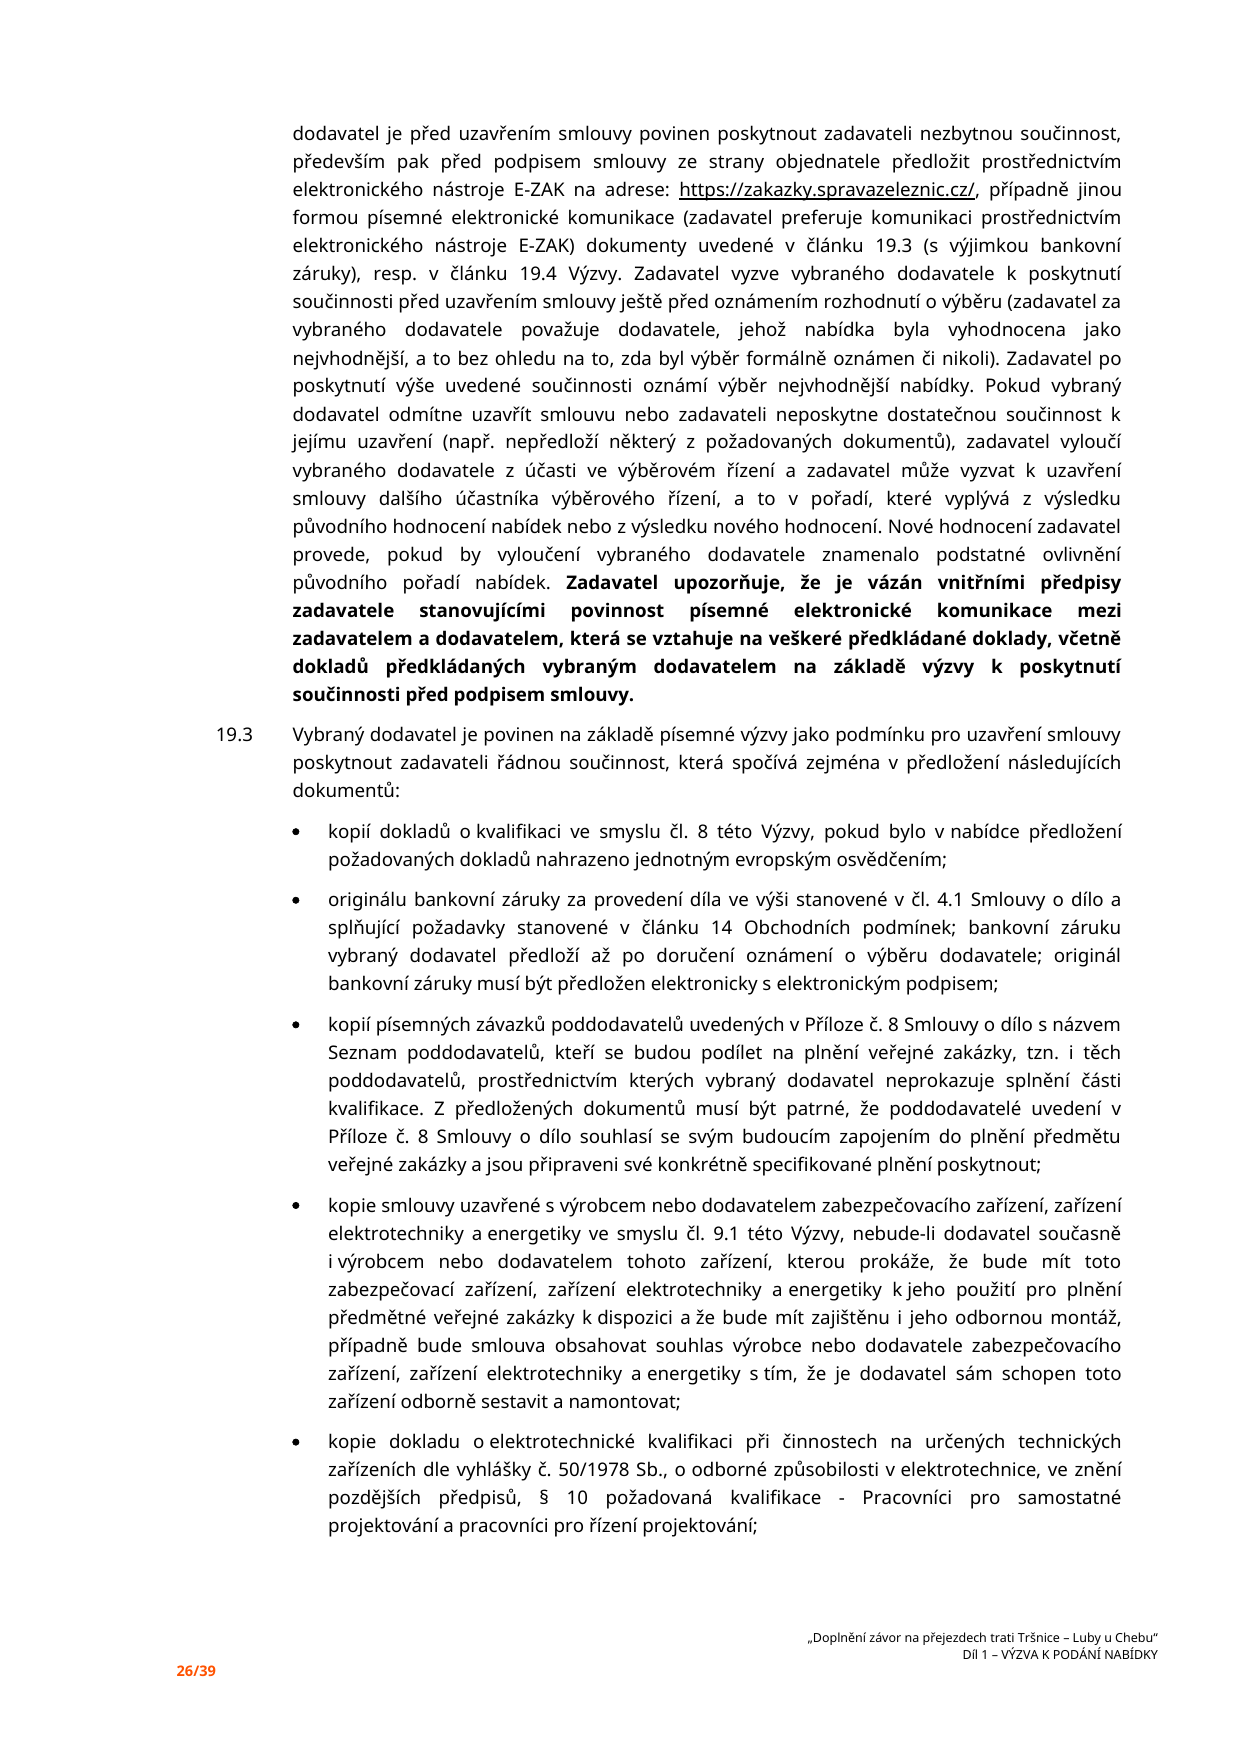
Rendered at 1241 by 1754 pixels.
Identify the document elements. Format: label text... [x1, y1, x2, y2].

text kopie dokladu o elektrotechnické kvalifikaci při činnostech na určených technických zařízeních dle vyhlášky č. 50/1978 Sb., o odborné způsobilosti v elektrotechnice, ve znění pozdějších předpisů, § 10 požadovaná kvalifikace - Pracovníci pro samostatné projektování a pracovníci pro řízení projektování; [292, 1428, 1122, 1538]
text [216, 121, 1122, 707]
text kopie smlouvy uzavřené s výrobcem nebo dodavatelem zabezpečovacího zařízení, zařízení elektrotechniky a energetiky ve smyslu čl. 9.1 této Výzvy, nebude-li dodavatel současně i výrobcem nebo dodavatelem tohoto zařízení, kterou prokáže, že bude mít toto zabezpečovací zařízení, zařízení elektrotechniky a energetiky k jeho použití pro plnění předmětné veřejné zakázky k dispozici a že bude mít zajištěnu i jeho odbornou montáž, případně bude smlouva obsahovat souhlas výrobce nebo dodavatele zabezpečovacího zařízení, zařízení elektrotechniky a energetiky s tím, že je dodavatel sám schopen toto zařízení odborně sestavit a namontovat; [292, 1192, 1122, 1413]
text kopií písemných závazků poddodavatelů uvedených v Příloze č. 8 Smlouvy o dílo s názvem Seznam poddodavatelů, kteří se budou podílet na plnění veřejné zakázky, tzn. i těch poddodavatelů, prostřednictvím kterých vybraný dodavatel neprokazuje splnění části kvalifikace. Z předložených dokumentů musí být patrné, že poddodavatelé uvedení v Příloze č. 8 Smlouvy o dílo souhlasí se svým budoucím zapojením do plnění předmětu veřejné zakázky a jsou připraveni své konkrétně specifikované plnění poskytnout; [292, 1011, 1122, 1177]
text Vybraný dodavatel je povinen na základě písemné výzvy jako podmínku pro uzavření smlouvy poskytnout zadavateli řádnou součinnost, která spočívá zejména v předložení následujících dokumentů: [216, 722, 1122, 803]
text originálu bankovní záruky za provedení díla ve výši stanovené v čl. 4.1 Smlouvy o dílo a splňující požadavky stanovené v článku 14 Obchodních podmínek; bankovní záruku vybraný dodavatel předloží až po doručení oznámení o výběru dodavatele; originál bankovní záruky musí být předložen elektronicky s elektronickým podpisem; [292, 887, 1122, 996]
text kopií dokladů o kvalifikaci ve smyslu čl. 8 této Výzvy, pokud bylo v nabídce předložení požadovaných dokladů nahrazeno jednotným evropským osvědčením; [292, 818, 1122, 872]
